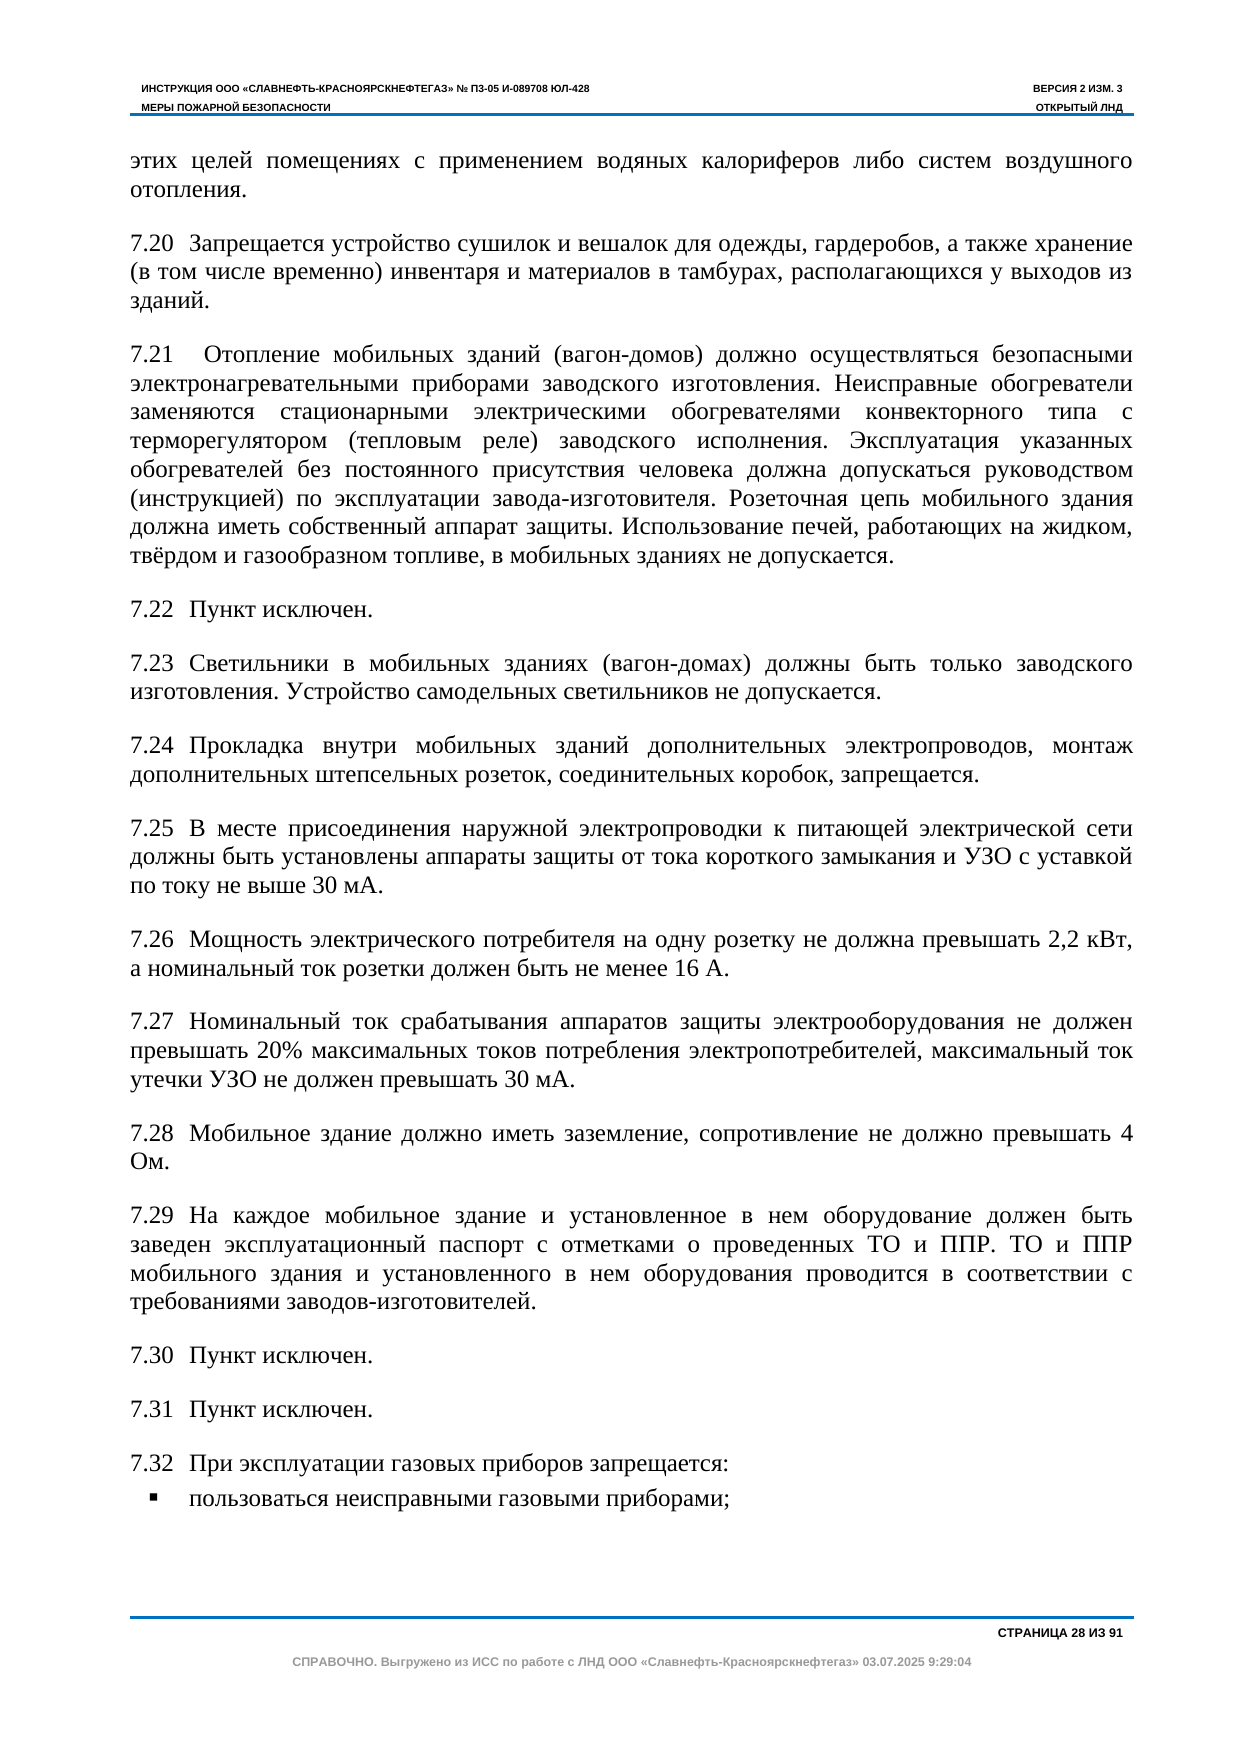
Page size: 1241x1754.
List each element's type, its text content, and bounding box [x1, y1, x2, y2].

list При эксплуатации газовых приборов запрещается: [130, 1448, 1134, 1476]
list Номинальный ток срабатывания аппаратов защиты электрооборудования не должен превышать 20% максимальных токов потребления электропотребителей, максимальный ток утечки УЗО не должен превышать 30 мА. [130, 1006, 1134, 1093]
list Пункт исключен. [130, 594, 1134, 623]
list Прокладка внутри мобильных зданий дополнительных электропроводов, монтаж дополнительных штепсельных розеток, соединительных коробок, запрещается. [130, 730, 1134, 788]
list Светильники в мобильных зданиях (вагон-домах) должны быть только заводского изготовления. Устройство самодельных светильников не допускается. [130, 648, 1134, 705]
list пользоваться неисправными газовыми приборами; [148, 1483, 1134, 1511]
list Пункт исключен. [130, 1340, 1134, 1369]
list Запрещается устройство сушилок и вешалок для одежды, гардеробов, а также хранение (в том числе временно) инвентаря и материалов в тамбурах, располагающихся у выходов из зданий. [130, 228, 1134, 314]
list На каждое мобильное здание и установленное в нем оборудование должен быть заведен эксплуатационный паспорт с отметками о проведенных ТО и ППР. ТО и ППР мобильного здания и установленного в нем оборудования проводится в соответствии с требованиями заводов-изготовителей. [130, 1200, 1134, 1315]
list Пункт исключен. [130, 1394, 1134, 1423]
list Отопление мобильных зданий (вагон-домов) должно осуществляться безопасными электронагревательными приборами заводского изготовления. Неисправные обогреватели заменяются стационарными электрическими обогревателями конвекторного типа с терморегулятором (тепловым реле) заводского исполнения. Эксплуатация указанных обогревателей без постоянного присутствия человека должна допускаться руководством (инструкцией) по эксплуатации завода-изготовителя. Розеточная цепь мобильного здания должна иметь собственный аппарат защиты. Использование печей, работающих на жидком, твёрдом и газообразном топливе, в мобильных зданиях не допускается. [130, 339, 1134, 569]
list В месте присоединения наружной электропроводки к питающей электрической сети должны быть установлены аппараты защиты от тока короткого замыкания и УЗО с уставкой по току не выше 30 мА. [130, 813, 1134, 899]
list Мощность электрического потребителя на одну розетку не должна превышать 2,2 кВт, а номинальный ток розетки должен быть не менее 16 А. [130, 924, 1134, 981]
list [130, 145, 1134, 203]
list Мобильное здание должно иметь заземление, сопротивление не должно превышать 4 Ом. [130, 1118, 1134, 1175]
